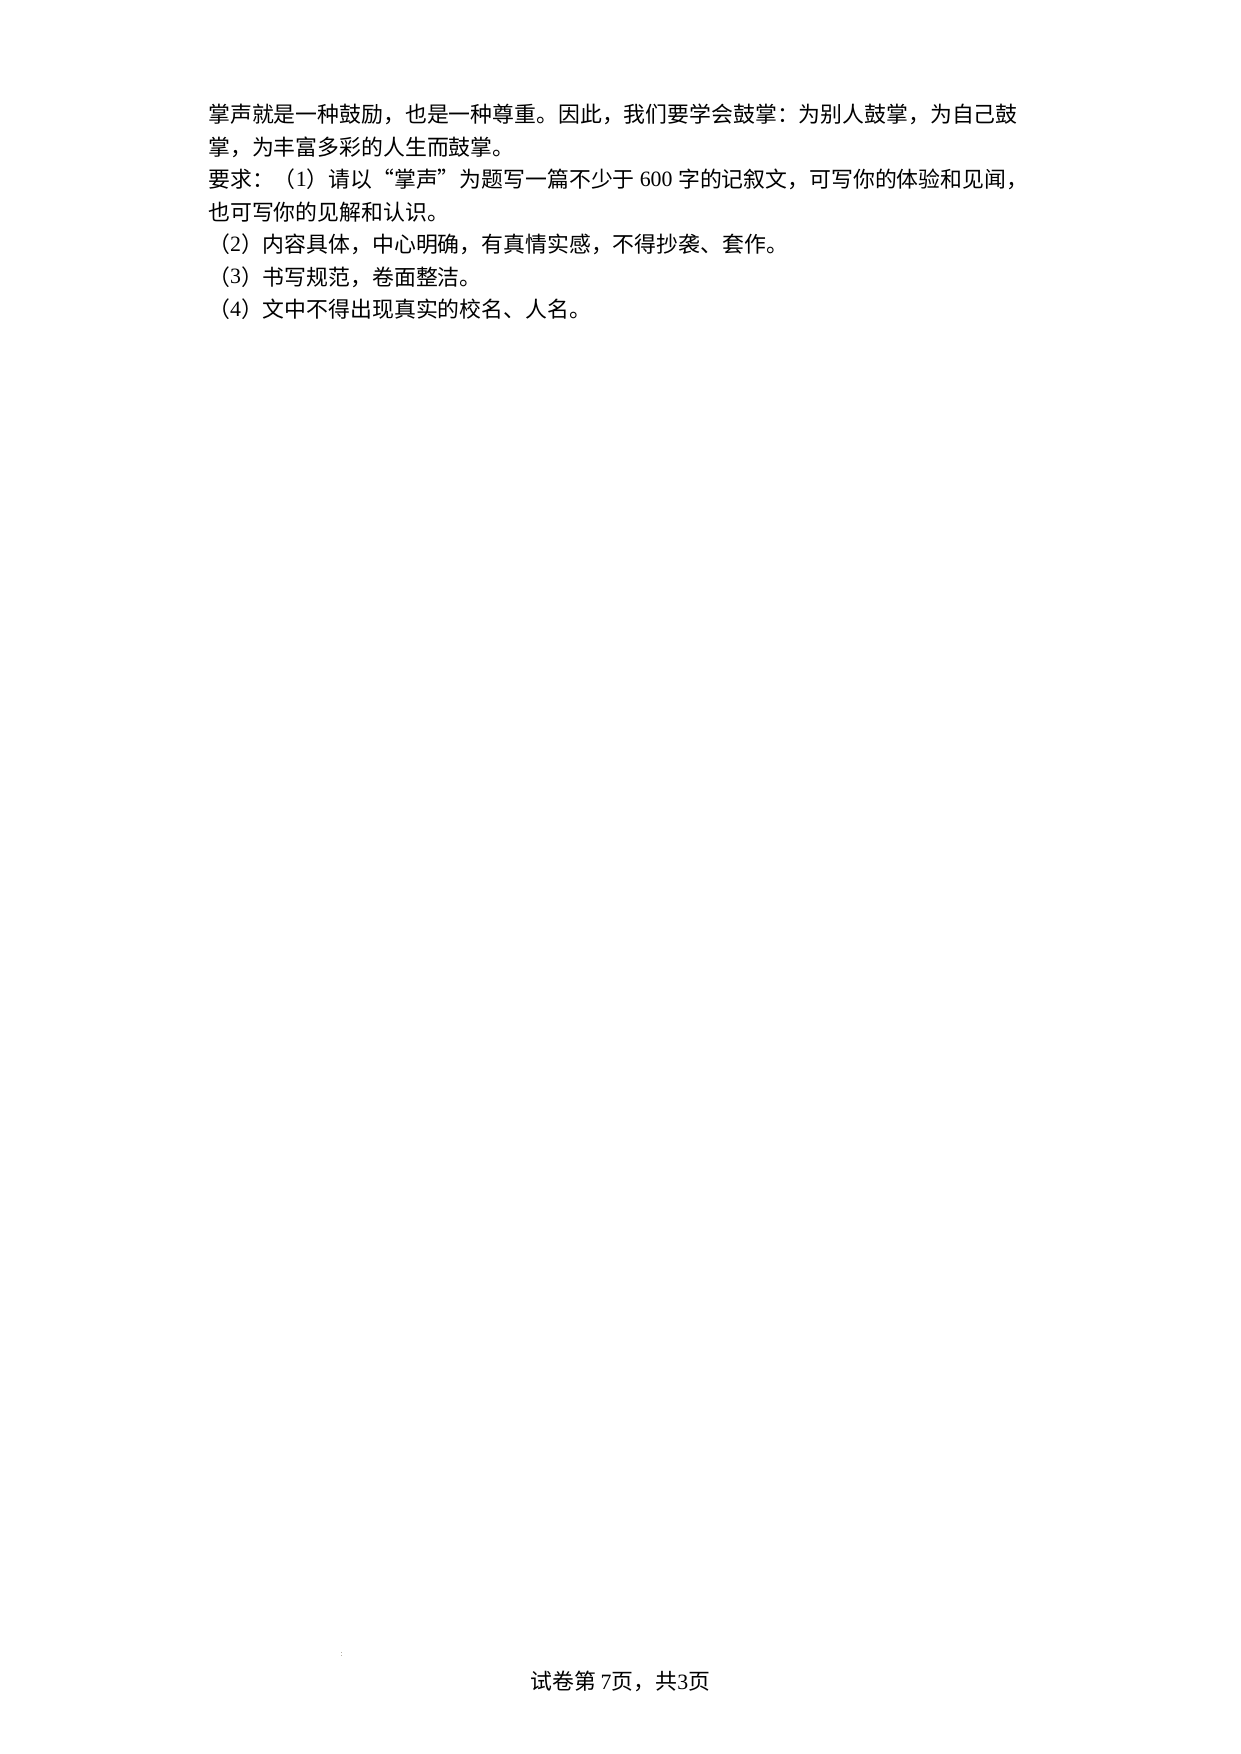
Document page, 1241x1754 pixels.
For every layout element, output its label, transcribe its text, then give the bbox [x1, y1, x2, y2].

text （2）内容具体，中心明确，有真情实感，不得抄袭、套作。 [208, 227, 1032, 259]
text （3）书写规范，卷面整洁。 [208, 259, 1032, 292]
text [208, 97, 1032, 162]
text 要求：（1）请以“掌声”为题写一篇不少于 600 字的记叙文，可写你的体验和见闻，也可写你的见解和认识。 [208, 162, 1032, 227]
text （4）文中不得出现真实的校名、人名。 [208, 292, 1032, 324]
